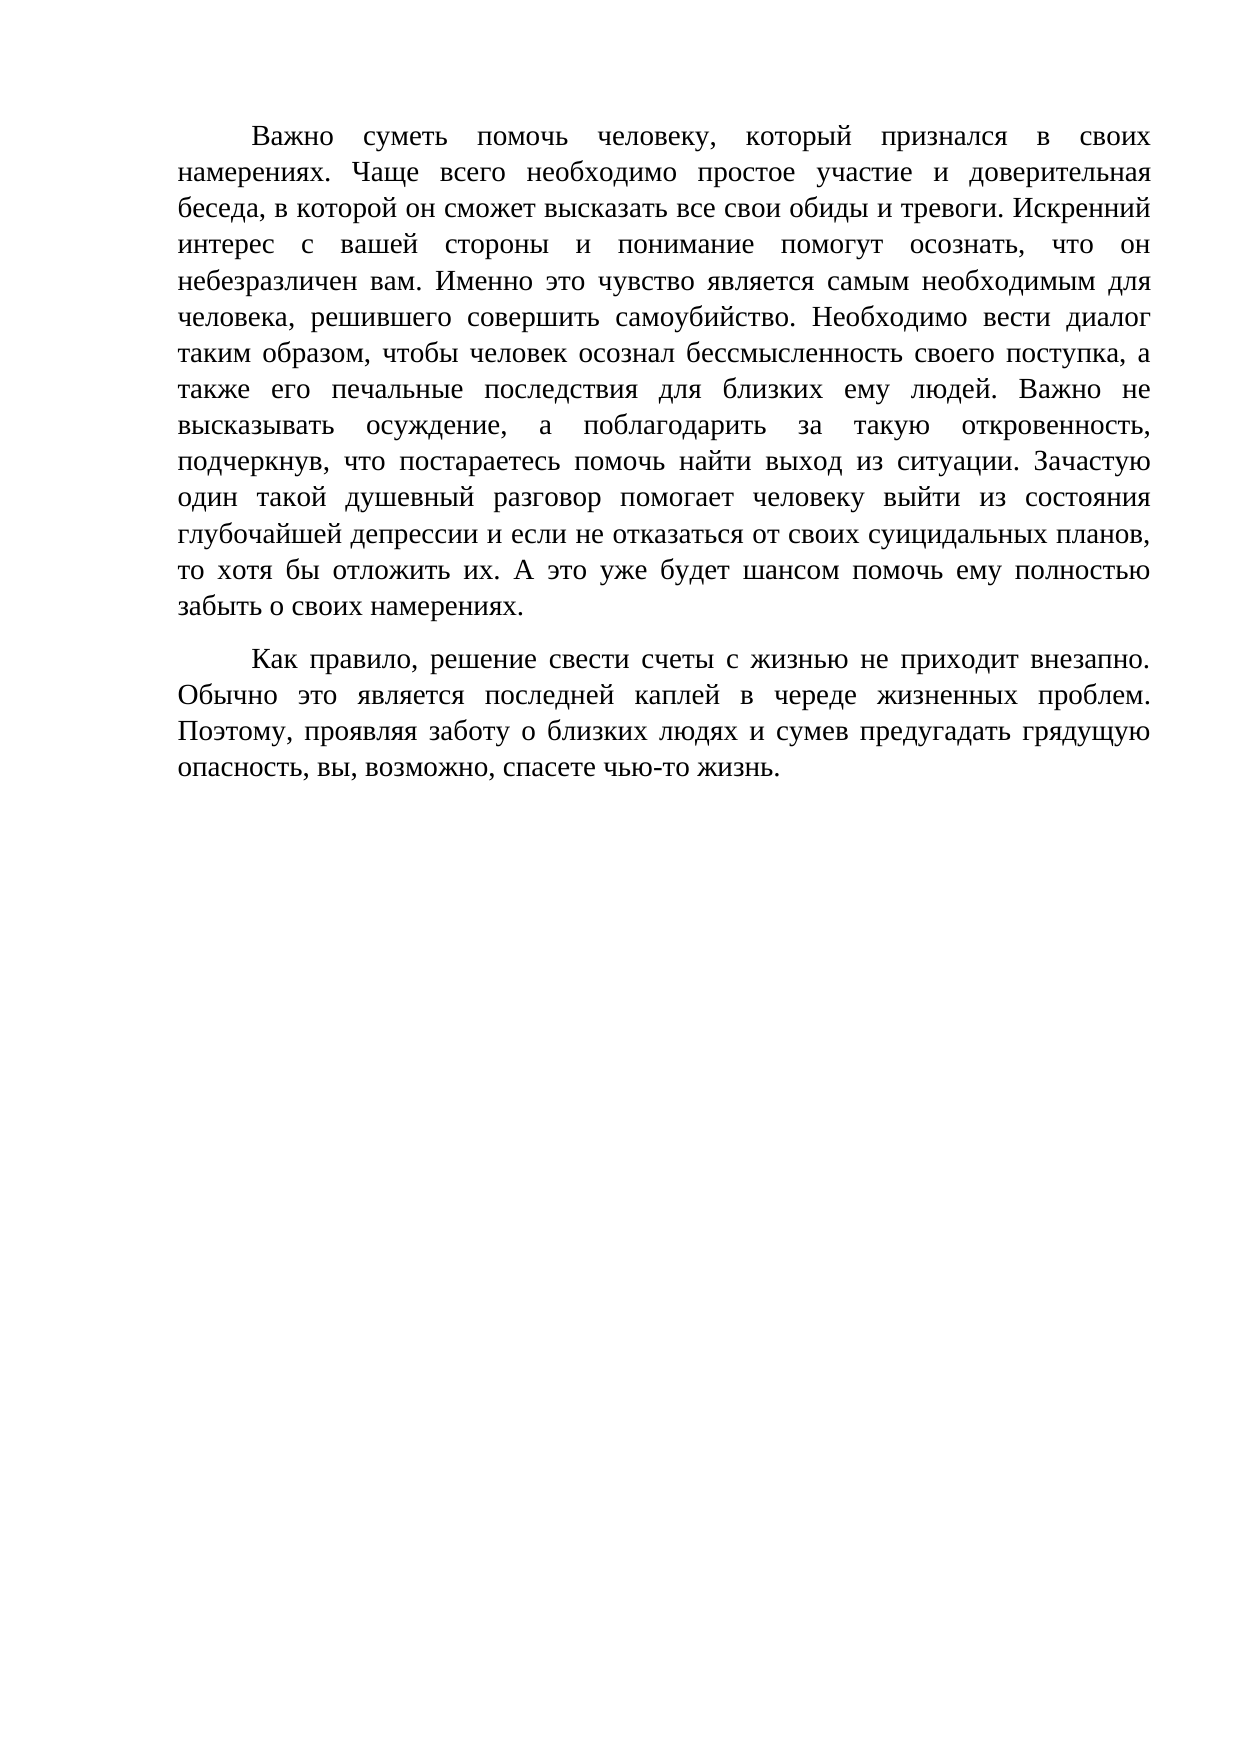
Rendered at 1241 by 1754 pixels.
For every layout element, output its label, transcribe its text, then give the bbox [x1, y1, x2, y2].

text Как правило, решение свести счеты с жизнью не приходит внезапно. Обычно это является последней каплей в череде жизненных проблем. Поэтому, проявляя заботу о близких людях и сумев предугадать грядущую опасность, вы, возможно, спасете чью-то жизнь. [177, 641, 1152, 783]
text Важно суметь помочь человеку, который признался в своих намерениях. Чаще всего необходимо простое участие и доверительная беседа, в которой он сможет высказать все свои обиды и тревоги. Искренний интерес с вашей стороны и понимание помогут осознать, что он небезразличен вам. Именно это чувство является самым необходимым для человека, решившего совершить самоубийство. Необходимо вести диалог таким образом, чтобы человек осознал бессмысленность своего поступка, а также его печальные последствия для близких ему людей. Важно не высказывать осуждение, а поблагодарить за такую откровенность, подчеркнув, что постараетесь помочь найти выход из ситуации. Зачастую один такой душевный разговор помогает человеку выйти из состояния глубочайшей депрессии и если не отказаться от своих суицидальных планов, то хотя бы отложить их. А это уже будет шансом помочь ему полностью забыть о своих намерениях. [177, 118, 1152, 622]
